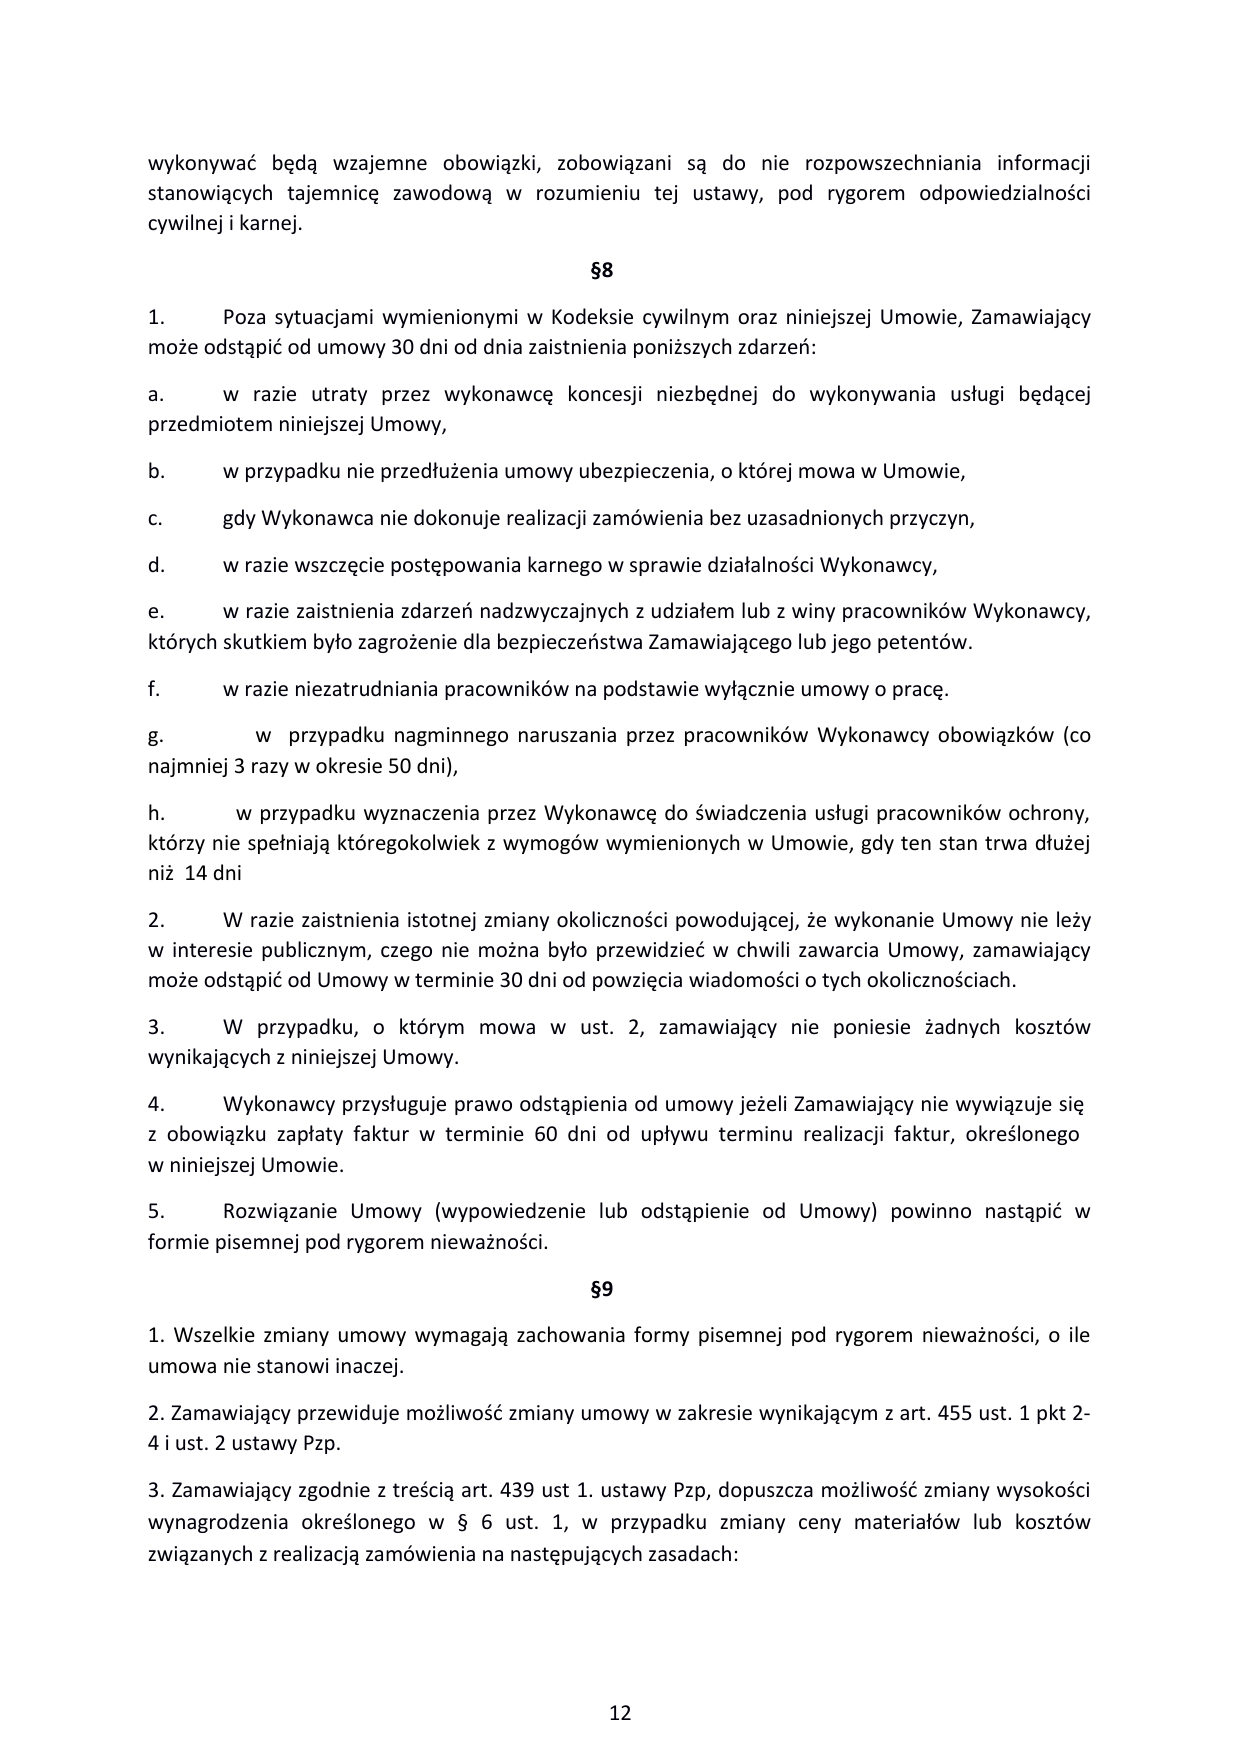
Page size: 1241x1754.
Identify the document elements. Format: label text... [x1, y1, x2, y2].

text b. w przypadku nie przedłużenia umowy ubezpieczenia, o której mowa w Umowie, [148, 456, 1093, 484]
text c. gdy Wykonawca nie dokonuje realizacji zamówienia bez uzasadnionych przyczyn, [148, 503, 1093, 531]
text 1. Poza sytuacjami wymienionymi w Kodeksie cywilnym oraz niniejszej Umowie, Zamawiający może odstąpić od umowy 30 dni od dnia zaistnienia poniższych zdarzeń: [148, 302, 1093, 360]
text 2. Zamawiający przewiduje możliwość zmiany umowy w zakresie wynikającym z art. 455 ust. 1 pkt 2-4 i ust. 2 ustawy Pzp. [148, 1398, 1093, 1456]
text 3. W przypadku, o którym mowa w ust. 2, zamawiający nie poniesie żadnych kosztów wynikających z niniejszej Umowy. [148, 1012, 1093, 1070]
text 4. Wykonawcy przysługuje prawo odstąpienia od umowy jeżeli Zamawiający nie wywiązuje się z obowiązku zapłaty faktur w terminie 60 dni od upływu terminu realizacji faktur, określonego w niniejszej Umowie. [148, 1089, 1093, 1178]
text 5. Rozwiązanie Umowy (wypowiedzenie lub odstąpienie od Umowy) powinno nastąpić w formie pisemnej pod rygorem nieważności. [148, 1197, 1093, 1255]
text g. w przypadku nagminnego naruszania przez pracowników Wykonawcy obowiązków (co najmniej 3 razy w okresie 50 dni), [148, 721, 1093, 779]
text d. w razie wszczęcie postępowania karnego w sprawie działalności Wykonawcy, [148, 550, 1093, 578]
text §9 [516, 1274, 1093, 1302]
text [148, 148, 1093, 236]
text §8 [516, 255, 1093, 283]
text h. w przypadku wyznaczenia przez Wykonawcę do świadczenia usługi pracowników ochrony, którzy nie spełniają któregokolwiek z wymogów wymienionych w Umowie, gdy ten stan trwa dłużej niż 14 dni [148, 798, 1093, 886]
text 1. Wszelkie zmiany umowy wymagają zachowania formy pisemnej pod rygorem nieważności, o ile umowa nie stanowi inaczej. [148, 1321, 1093, 1379]
text 3. Zamawiający zgodnie z treścią art. 439 ust 1. ustawy Pzp, dopuszcza możliwość zmiany wysokości wynagrodzenia określonego w § 6 ust. 1, w przypadku zmiany ceny materiałów lub kosztów związanych z realizacją zamówienia na następujących zasadach: [148, 1475, 1093, 1567]
text e. w razie zaistnienia zdarzeń nadzwyczajnych z udziałem lub z winy pracowników Wykonawcy, których skutkiem było zagrożenie dla bezpieczeństwa Zamawiającego lub jego petentów. [148, 597, 1093, 655]
text f. w razie niezatrudniania pracowników na podstawie wyłącznie umowy o pracę. [148, 674, 1093, 702]
text 2. W razie zaistnienia istotnej zmiany okoliczności powodującej, że wykonanie Umowy nie leży w interesie publicznym, czego nie można było przewidzieć w chwili zawarcia Umowy, zamawiający może odstąpić od Umowy w terminie 30 dni od powzięcia wiadomości o tych okolicznościach. [148, 905, 1093, 993]
text a. w razie utraty przez wykonawcę koncesji niezbędnej do wykonywania usługi będącej przedmiotem niniejszej Umowy, [148, 379, 1093, 437]
